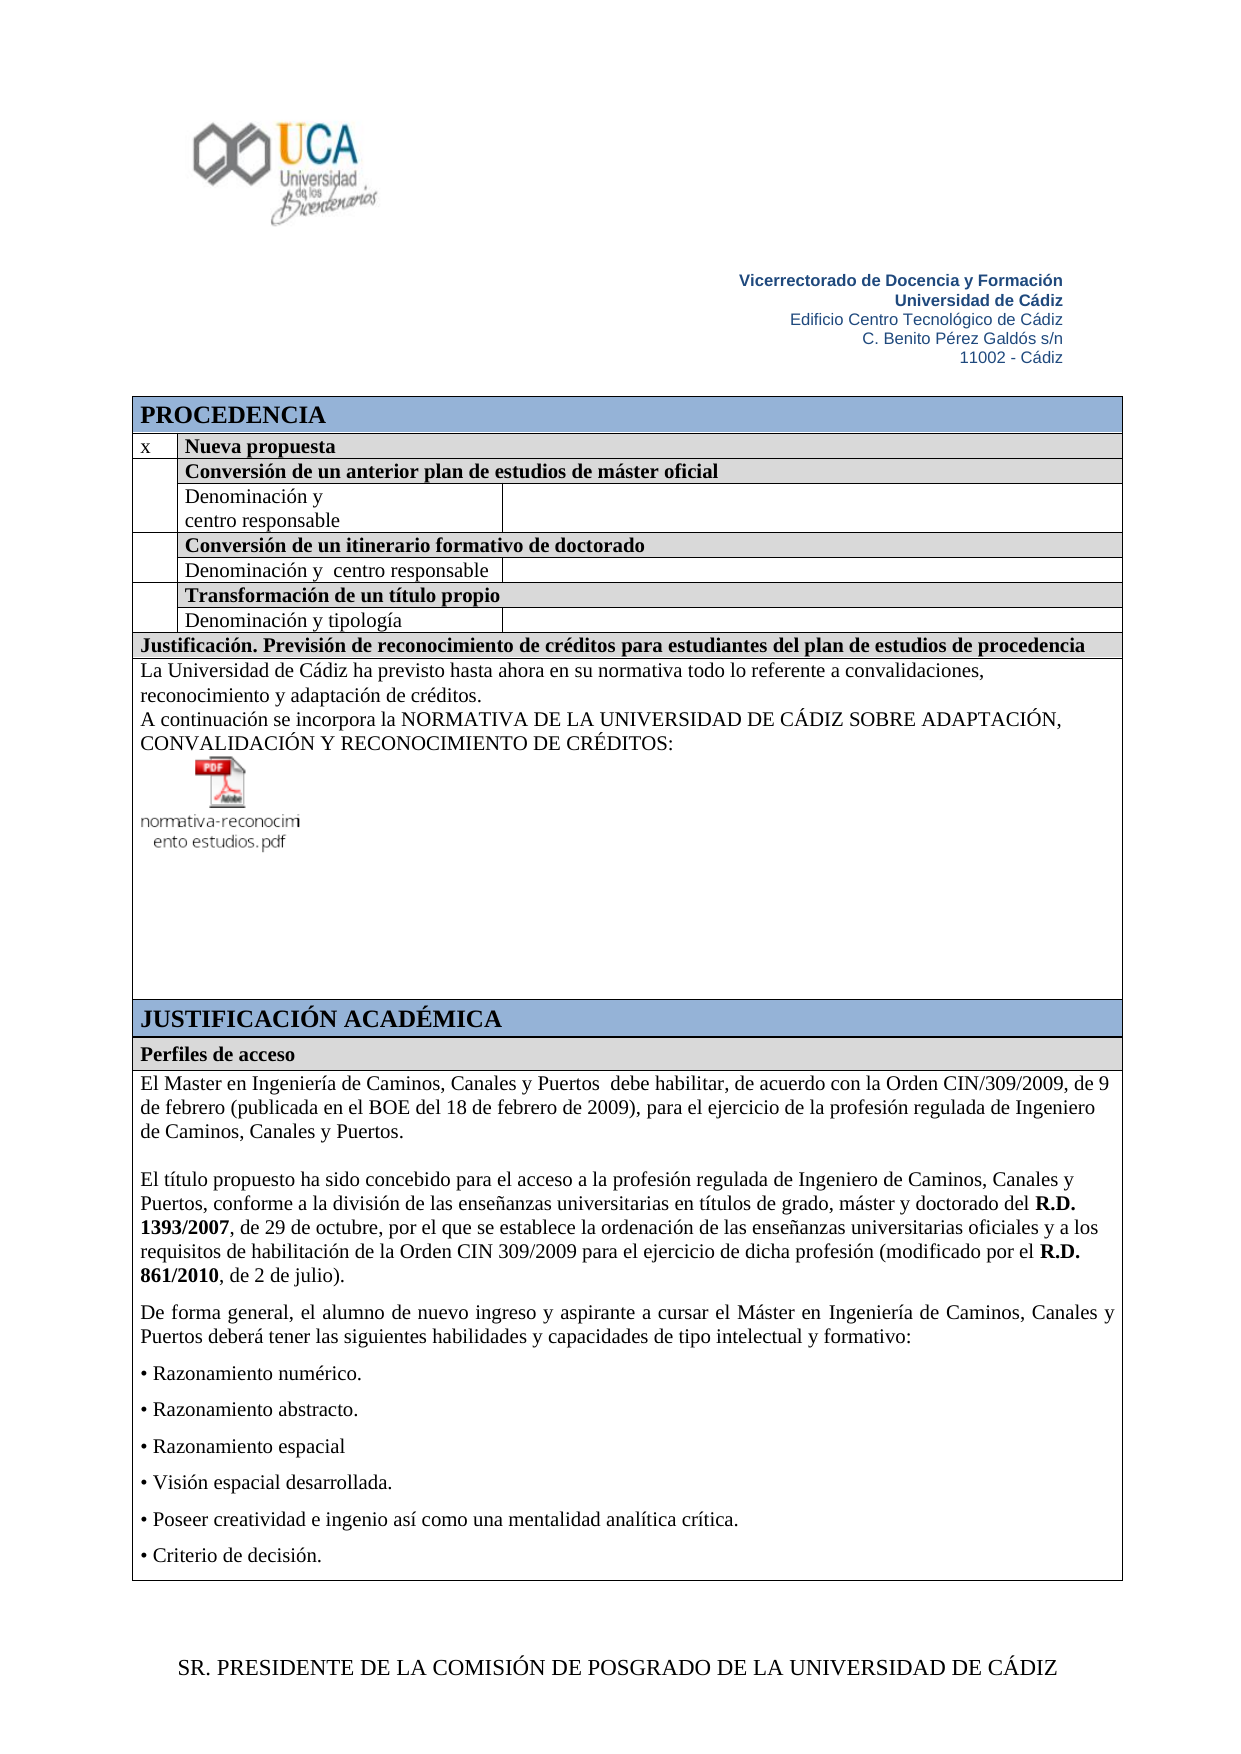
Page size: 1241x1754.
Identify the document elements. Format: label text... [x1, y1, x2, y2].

table_cell Conversión de un itinerario formativo de doctorado [178, 533, 1122, 557]
table_cell [503, 484, 1122, 532]
table_cell [133, 583, 177, 632]
table_cell La Universidad de Cádiz ha previsto hasta ahora en su normativa todo lo referente a convalidaciones, reconocimiento y adaptación de créditos. A continuación se incorpora la NORMATIVA DE LA UNIVERSIDAD DE CÁDIZ SOBRE ADAPTACIÓN, CONVALIDACIÓN Y RECONOCIMIENTO DE CRÉDITOS: [133, 659, 1122, 999]
table_cell x [133, 434, 177, 458]
table_cell Denominación y centro responsable [178, 484, 502, 532]
picture [177, 102, 393, 242]
table_cell Denominación y tipología [178, 608, 502, 632]
table_cell [503, 608, 1122, 632]
table_cell Nueva propuesta [178, 434, 1122, 458]
table_cell Transformación de un título propio [178, 583, 1122, 607]
table_cell Denominación y centro responsable [178, 558, 502, 582]
table_cell Perfiles de acceso [133, 1038, 1122, 1070]
table_cell [133, 459, 177, 532]
table_cell Conversión de un anterior plan de estudios de máster oficial [178, 459, 1122, 483]
table_cell Justificación. Previsión de reconocimiento de créditos para estudiantes del plan de estudios de procedencia [133, 633, 1122, 657]
table_cell [133, 533, 177, 582]
table_cell JUSTIFICACIÓN ACADÉMICA [133, 1000, 1122, 1036]
table_cell PROCEDENCIA [133, 397, 1122, 432]
table_cell [503, 558, 1122, 582]
